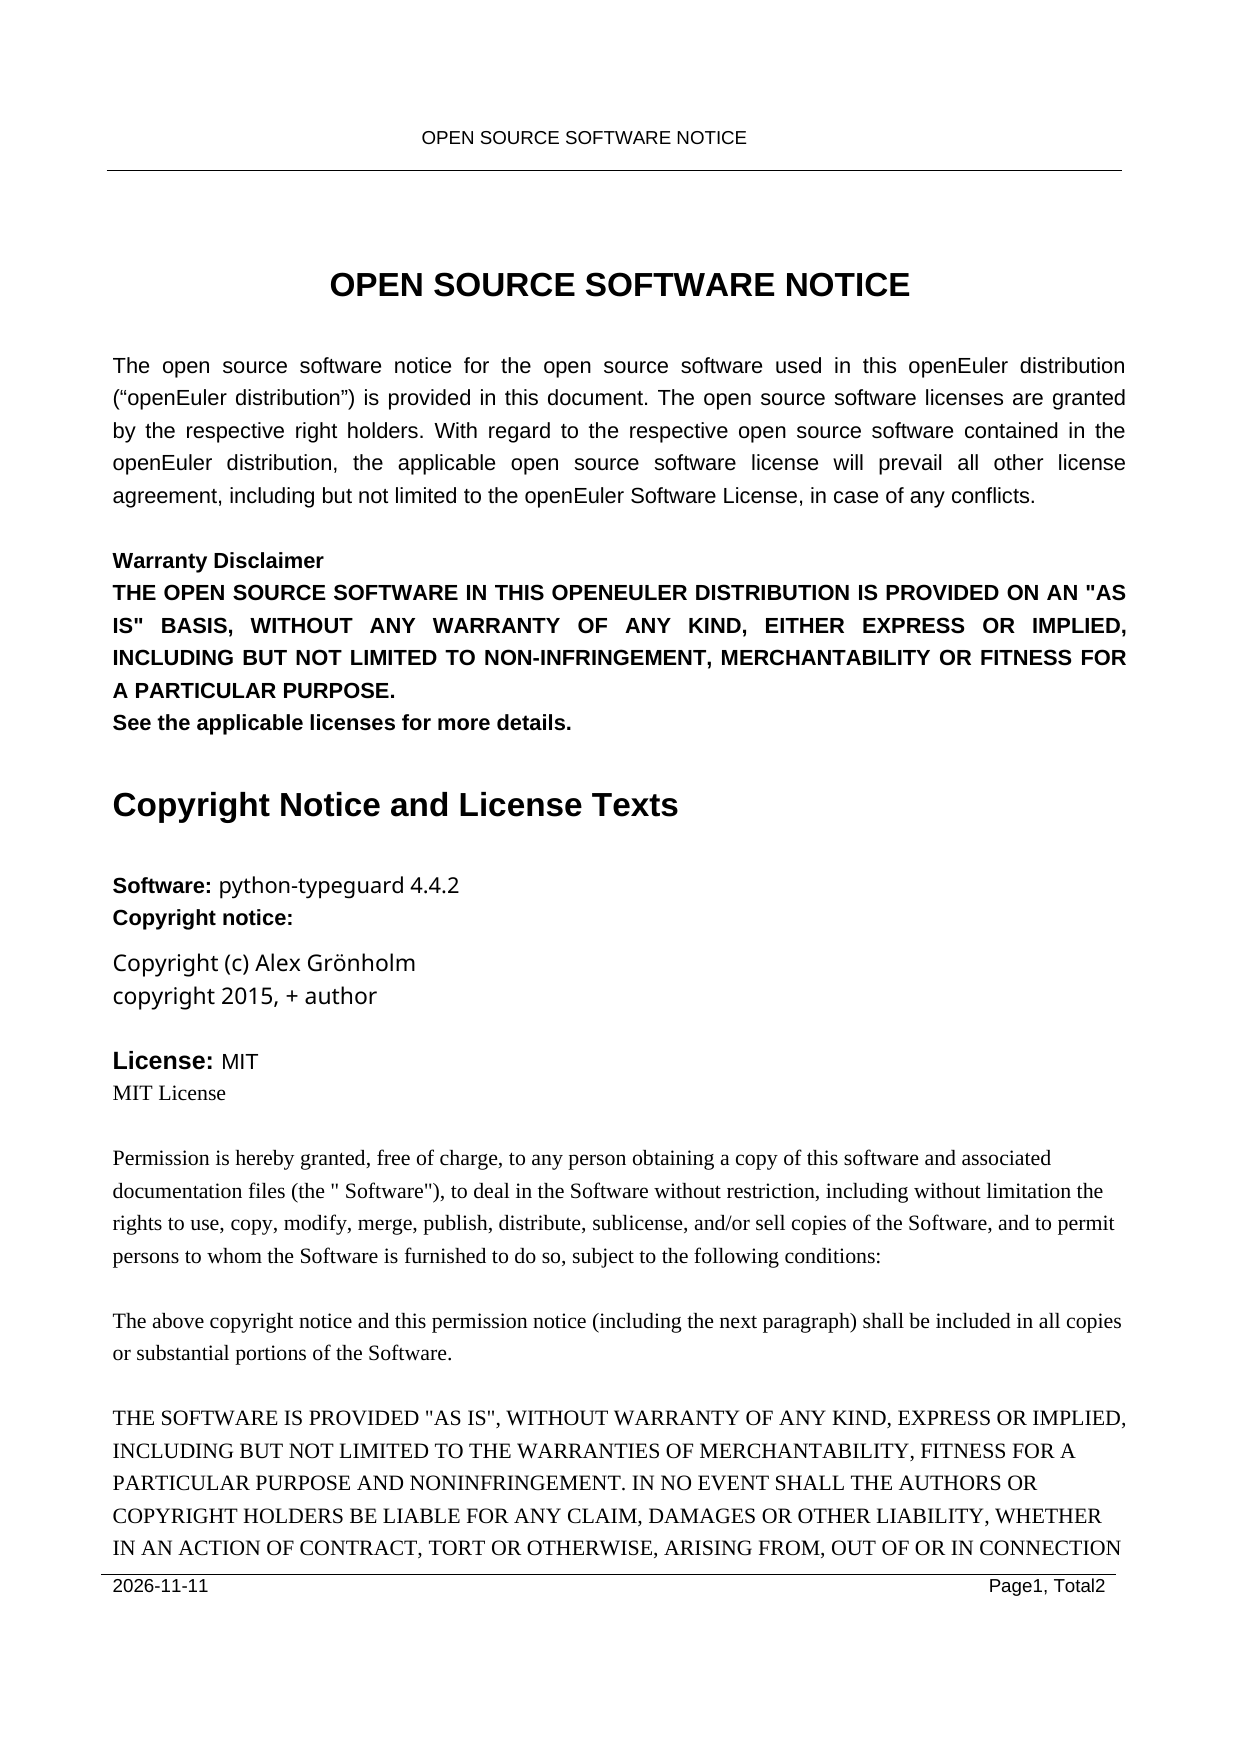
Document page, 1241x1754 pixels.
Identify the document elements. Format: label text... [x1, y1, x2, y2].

text Copyright Notice and License Texts [112, 771, 1128, 836]
text License: MIT [112, 1044, 1128, 1077]
text Warranty Disclaimer [112, 544, 1128, 576]
text Copyright (c) Alex Grönholm copyright 2015, + author [112, 947, 1128, 1044]
text The open source software notice for the open source software used in this openEuler distribution (“openEuler distribution”) is provided in this document. The open source software licenses are granted by the respective right holders. With regard to the respective open source software contained in the openEuler distribution, the applicable open source software license will prevail all other license agreement, including but not limited to the openEuler Software License, in case of any conflicts. [112, 349, 1128, 511]
text Copyright notice: [112, 901, 1128, 934]
text OPEN SOURCE SOFTWARE NOTICE [112, 251, 1128, 316]
title Software: python-typeguard 4.4.2 [112, 869, 1128, 901]
text THE OPEN SOURCE SOFTWARE IN THIS OPENEULER DISTRIBUTION IS PROVIDED ON AN "AS IS" BASIS, WITHOUT ANY WARRANTY OF ANY KIND, EITHER EXPRESS OR IMPLIED, INCLUDING BUT NOT LIMITED TO NON-INFRINGEMENT, MERCHANTABILITY OR FITNESS FOR A PARTICULAR PURPOSE. See the applicable licenses for more details. [112, 576, 1128, 739]
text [112, 1077, 1128, 1564]
